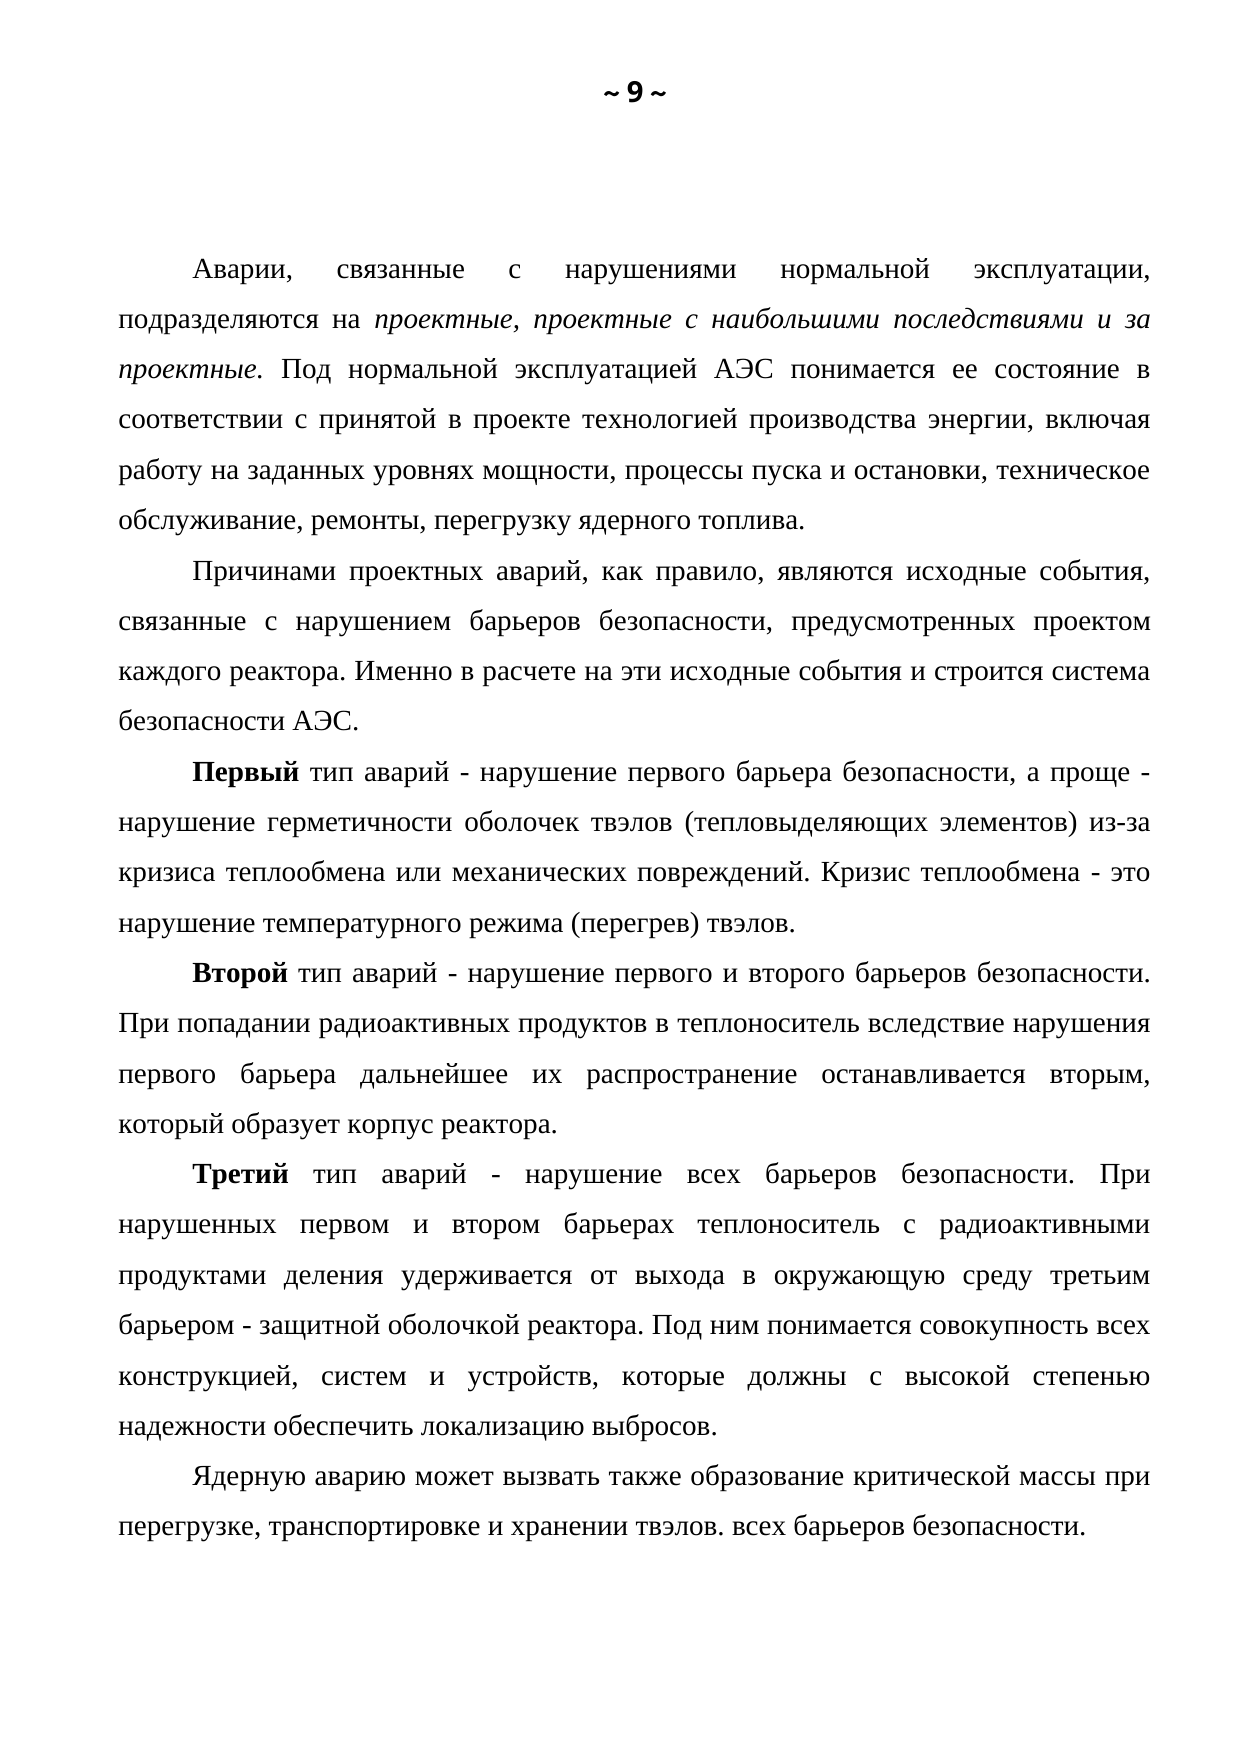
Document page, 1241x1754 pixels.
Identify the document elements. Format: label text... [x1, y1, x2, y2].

text Ядерную аварию может вызвать также образование критической массы при перегрузке, транспортировке и хранении твэлов. всех барьеров безопасности. [118, 1458, 1152, 1542]
text Второй тип аварий - нарушение первого и второго барьеров безопасности. При попадании радиоактивных продуктов в теплоноситель вследствие нарушения первого барьера дальнейшее их распространение останавливается вторым, который образует корпус реактора. [118, 955, 1152, 1139]
text Причинами проектных аварий, как правило, являются исходные события, связанные с нарушением барьеров безопасности, предусмотренных проектом каждого реактора. Именно в расчете на эти исходные события и строится система безопасности АЭС. [118, 553, 1152, 737]
text Первый тип аварий - нарушение первого барьера безопасности, а проще - нарушение герметичности оболочек твэлов (тепловыделяющих элементов) из-за кризиса теплообмена или механических повреждений. Кризис теплообмена - это нарушение температурного режима (перегрев) твэлов. [118, 754, 1152, 938]
text Третий тип аварий - нарушение всех барьеров безопасности. При нарушенных первом и втором барьерах теплоноситель с радиоактивными продуктами деления удерживается от выхода в окружающую среду третьим барьером - защитной оболочкой реактора. Под ним понимается совокупность всех конструкцией, систем и устройств, которые должны с высокой степенью надежности обеспечить локализацию выбросов. [118, 1156, 1152, 1441]
text Аварии, связанные с нарушениями нормальной эксплуатации, подразделяются на проектные, проектные с наибольшими последствиями и за проектные. Под нормальной эксплуатацией АЭС понимается ее состояние в соответствии с принятой в проекте технологией производства энергии, включая работу на заданных уровнях мощности, процессы пуска и остановки, техническое обслуживание, ремонты, перегрузку ядерного топлива. [118, 251, 1152, 536]
